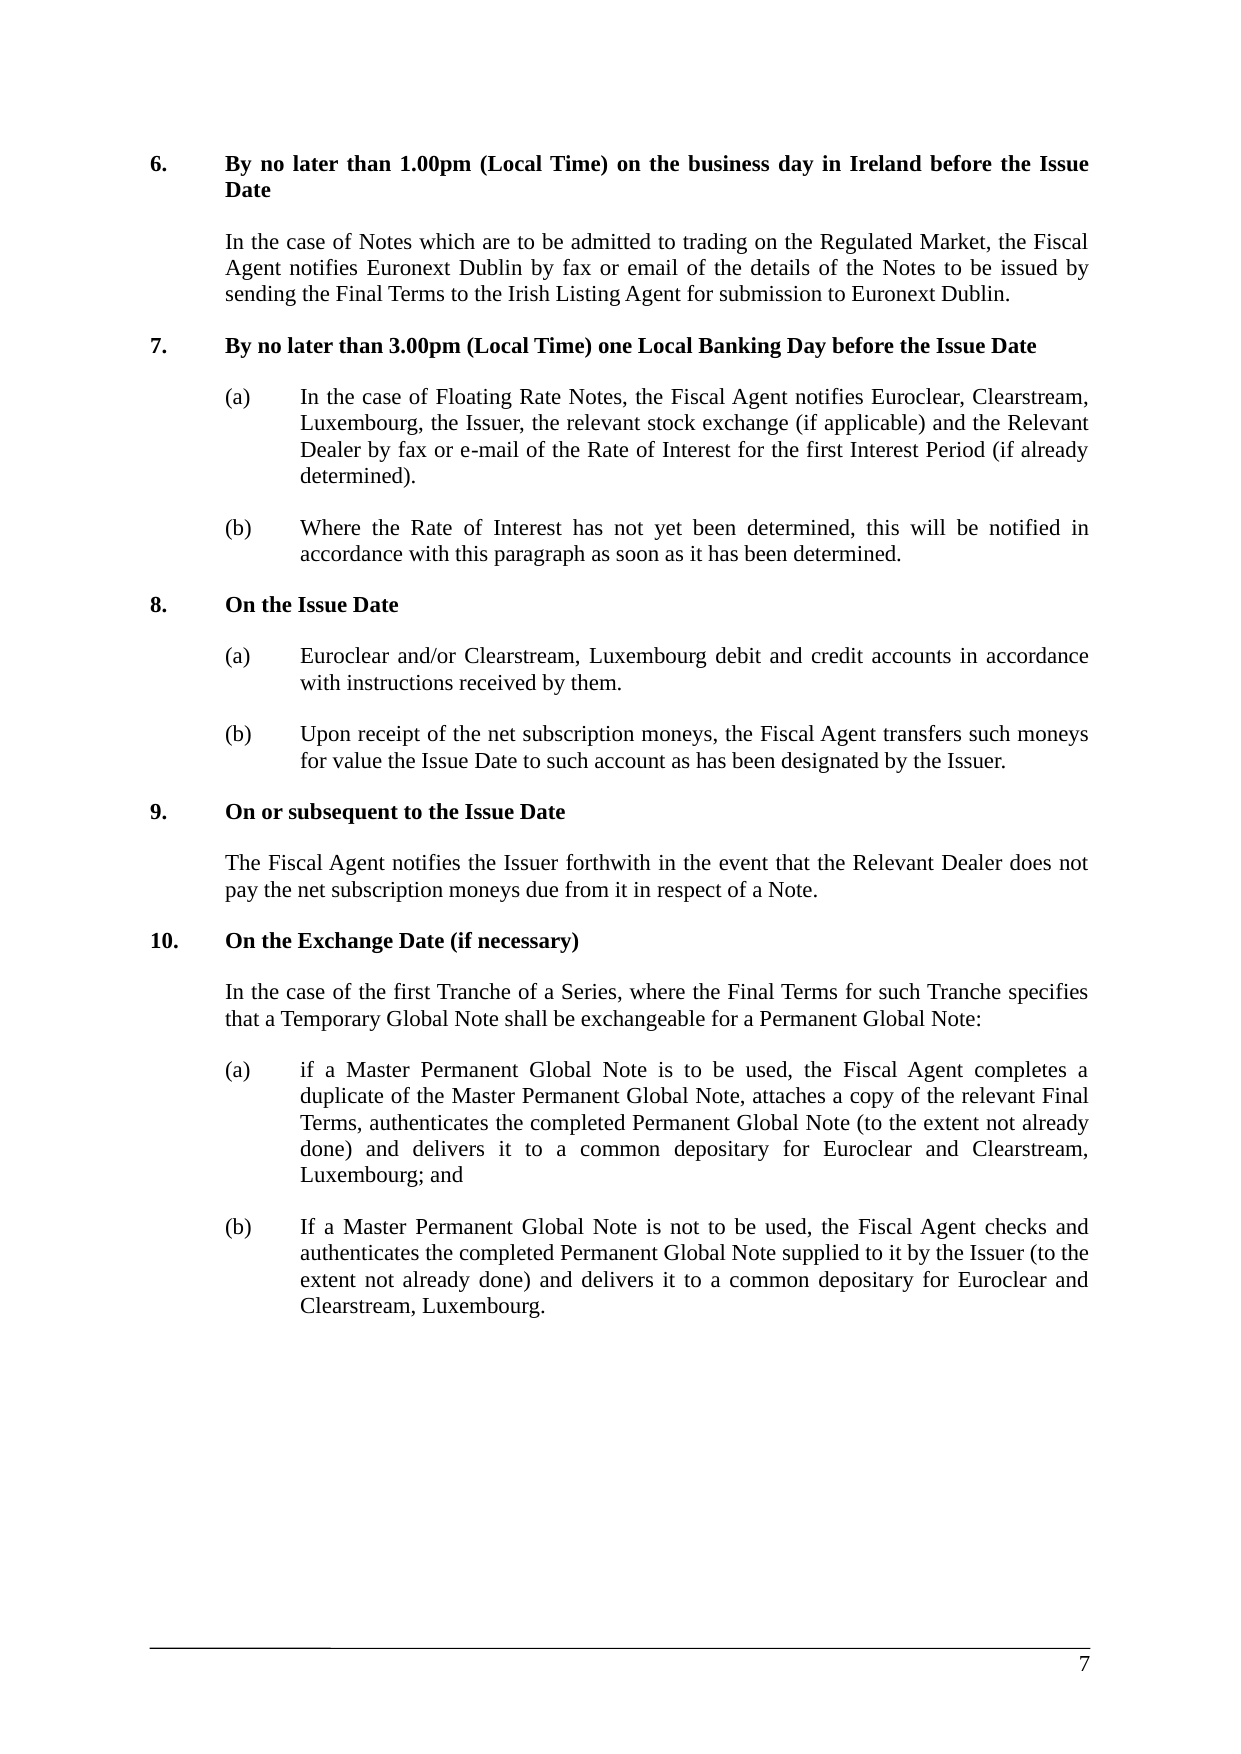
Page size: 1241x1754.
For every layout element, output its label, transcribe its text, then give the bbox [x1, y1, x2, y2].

text The Fiscal Agent notifies the Issuer forthwith in the event that the Relevant Dealer does not pay the net subscription moneys due from it in respect of a Note. [225, 849, 1090, 902]
text Euroclear and/or Clearstream, Luxembourg debit and credit accounts in accordance with instructions received by them. [225, 643, 1090, 695]
text By no later than 3.00pm (Local Time) one Local Banking Day before the Issue Date [150, 332, 1090, 358]
text On or subsequent to the Issue Date [150, 798, 1090, 824]
text In the case of Floating Rate Notes, the Fiscal Agent notifies Euroclear, Clearstream, Luxembourg, the Issuer, the relevant stock exchange (if applicable) and the Relevant Dealer by fax or e-mail of the Rate of Interest for the first Interest Period (if already determined). [225, 383, 1090, 488]
text If a Master Permanent Global Note is not to be used, the Fiscal Agent checks and authenticates the completed Permanent Global Note supplied to it by the Issuer (to the extent not already done) and delivers it to a common depositary for Euroclear and Clearstream, Luxembourg. [225, 1213, 1090, 1318]
text Upon receipt of the net subscription moneys, the Fiscal Agent transfers such moneys for value the Issue Date to such account as has been designated by the Issuer. [225, 720, 1090, 773]
text In the case of the first Tranche of a Series, where the Final Terms for such Tranche specifies that a Temporary Global Note shall be exchangeable for a Permanent Global Note: [225, 978, 1090, 1031]
text Where the Rate of Interest has not yet been determined, this will be notified in accordance with this paragraph as soon as it has been determined. [225, 513, 1090, 566]
text In the case of Notes which are to be admitted to trading on the Regulated Market, the Fiscal Agent notifies Euronext Dublin by fax or email of the details of the Notes to be issued by sending the Final Terms to the Irish Listing Agent for submission to Euronext Dublin. [225, 228, 1090, 307]
text On the Issue Date [150, 591, 1090, 618]
text By no later than 1.00pm (Local Time) on the business day in Ireland before the Issue Date [150, 150, 1090, 203]
text if a Master Permanent Global Note is to be used, the Fiscal Agent completes a duplicate of the Master Permanent Global Note, attaches a copy of the relevant Final Terms, authenticates the completed Permanent Global Note (to the extent not already done) and delivers it to a common depositary for Euroclear and Clearstream, Luxembourg; and [225, 1056, 1090, 1188]
text On the Exchange Date (if necessary) [150, 927, 1090, 953]
